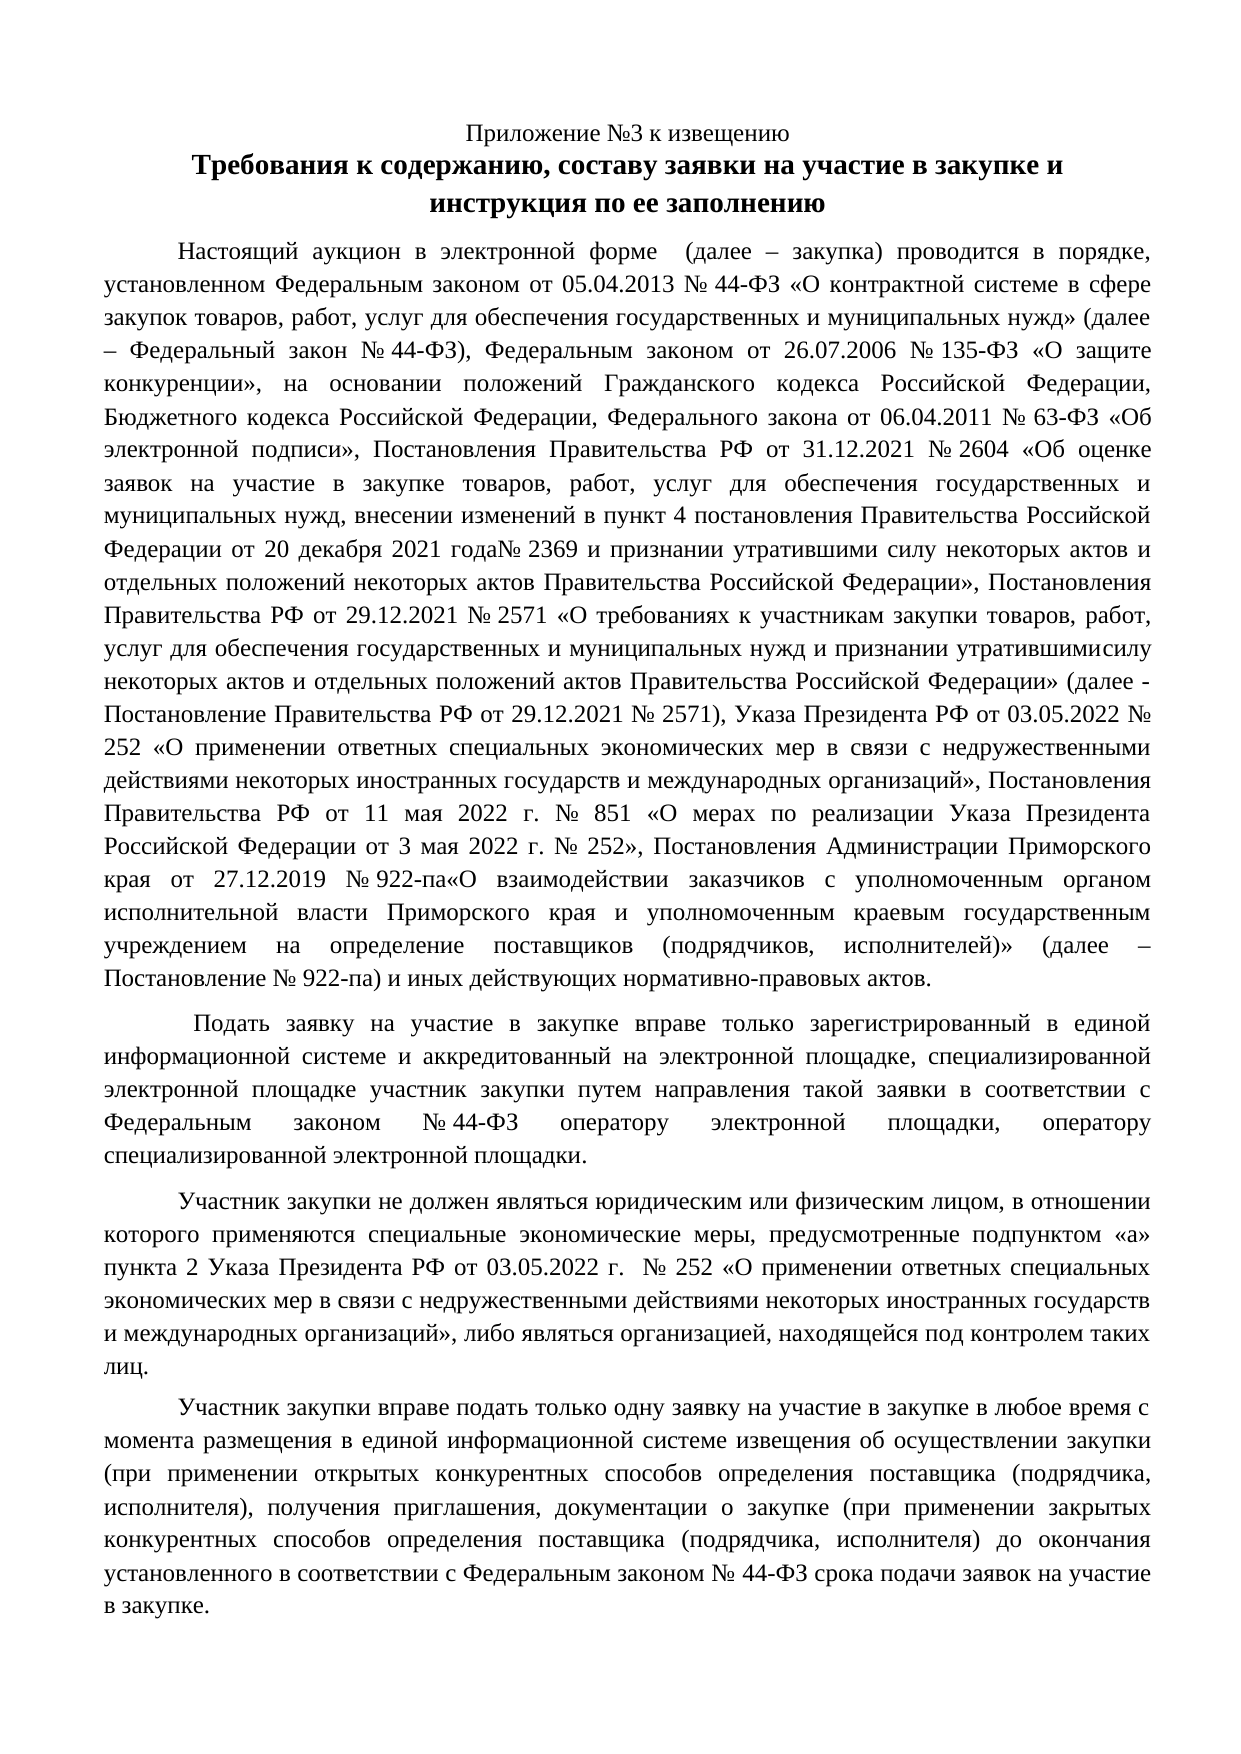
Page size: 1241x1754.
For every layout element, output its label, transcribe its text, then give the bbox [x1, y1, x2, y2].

text Требования к содержанию, составу заявки на участие в закупке и [103, 147, 1152, 180]
text Приложение №3 к извещению [103, 118, 1152, 147]
text Настоящий аукцион в электронной форме (далее – закупка) проводится в порядке, установленном Федеральным законом от 05.04.2013 № 44-ФЗ «О контрактной системе в сфере закупок товаров, работ, услуг для обеспечения государственных и муниципальных нужд» (далее – Федеральный закон № 44-ФЗ), Федеральным законом от 26.07.2006 № 135-ФЗ «О защите конкуренции», на основании положений Гражданского кодекса Российской Федерации, Бюджетного кодекса Российской Федерации, Федерального закона от 06.04.2011 № 63-ФЗ «Об электронной подписи», Постановления Правительства РФ от 31.12.2021 № 2604 «Об оценке заявок на участие в закупке товаров, работ, услуг для обеспечения государственных и муниципальных нужд, внесении изменений в пункт 4 постановления Правительства Российской Федерации от 20 декабря 2021 года№ 2369 и признании утратившими силу некоторых актов и отдельных положений некоторых актов Правительства Российской Федерации», Постановления Правительства РФ от 29.12.2021 № 2571 «О требованиях к участникам закупки товаров, работ, услуг для обеспечения государственных и муниципальных нужд и признании утратившимисилу некоторых актов и отдельных положений актов Правительства Российской Федерации» (далее - Постановление Правительства РФ от 29.12.2021 № 2571), Указа Президента РФ от 03.05.2022 № 252 «О применении ответных специальных экономических мер в связи с недружественными действиями некоторых иностранных государств и международных организаций», Постановления Правительства РФ от 11 мая 2022 г. № 851 «О мерах по реализации Указа Президента Российской Федерации от 3 мая 2022 г. № 252», Постановления Администрации Приморского края от 27.12.2019 № 922-па«О взаимодействии заказчиков с уполномоченным органом исполнительной власти Приморского края и уполномоченным краевым государственным учреждением на определение поставщиков (подрядчиков, исполнителей)» (далее – Постановление № 922-па) и иных действующих нормативно-правовых актов. [103, 236, 1152, 992]
text Участник закупки вправе подать только одну заявку на участие в закупке в любое время с момента размещения в единой информационной системе извещения об осуществлении закупки (при применении открытых конкурентных способов определения поставщика (подрядчика, исполнителя), получения приглашения, документации о закупке (при применении закрытых конкурентных способов определения поставщика (подрядчика, исполнителя) до окончания установленного в соответствии с Федеральным законом № 44-ФЗ срока подачи заявок на участие в закупке. [103, 1392, 1152, 1619]
text Участник закупки не должен являться юридическим или физическим лицом, в отношении которого применяются специальные экономические меры, предусмотренные подпунктом «а» пункта 2 Указа Президента РФ от 03.05.2022 г. № 252 «О применении ответных специальных экономических мер в связи с недружественными действиями некоторых иностранных государств и международных организаций», либо являться организацией, находящейся под контролем таких лиц. [103, 1186, 1152, 1380]
text инструкция по ее заполнению [103, 185, 1152, 219]
text Подать заявку на участие в закупке вправе только зарегистрированный в единой информационной системе и аккредитованный на электронной площадке, специализированной электронной площадке участник закупки путем направления такой заявки в соответствии с Федеральным законом № 44-ФЗ оператору электронной площадки, оператору специализированной электронной площадки. [103, 1008, 1152, 1169]
